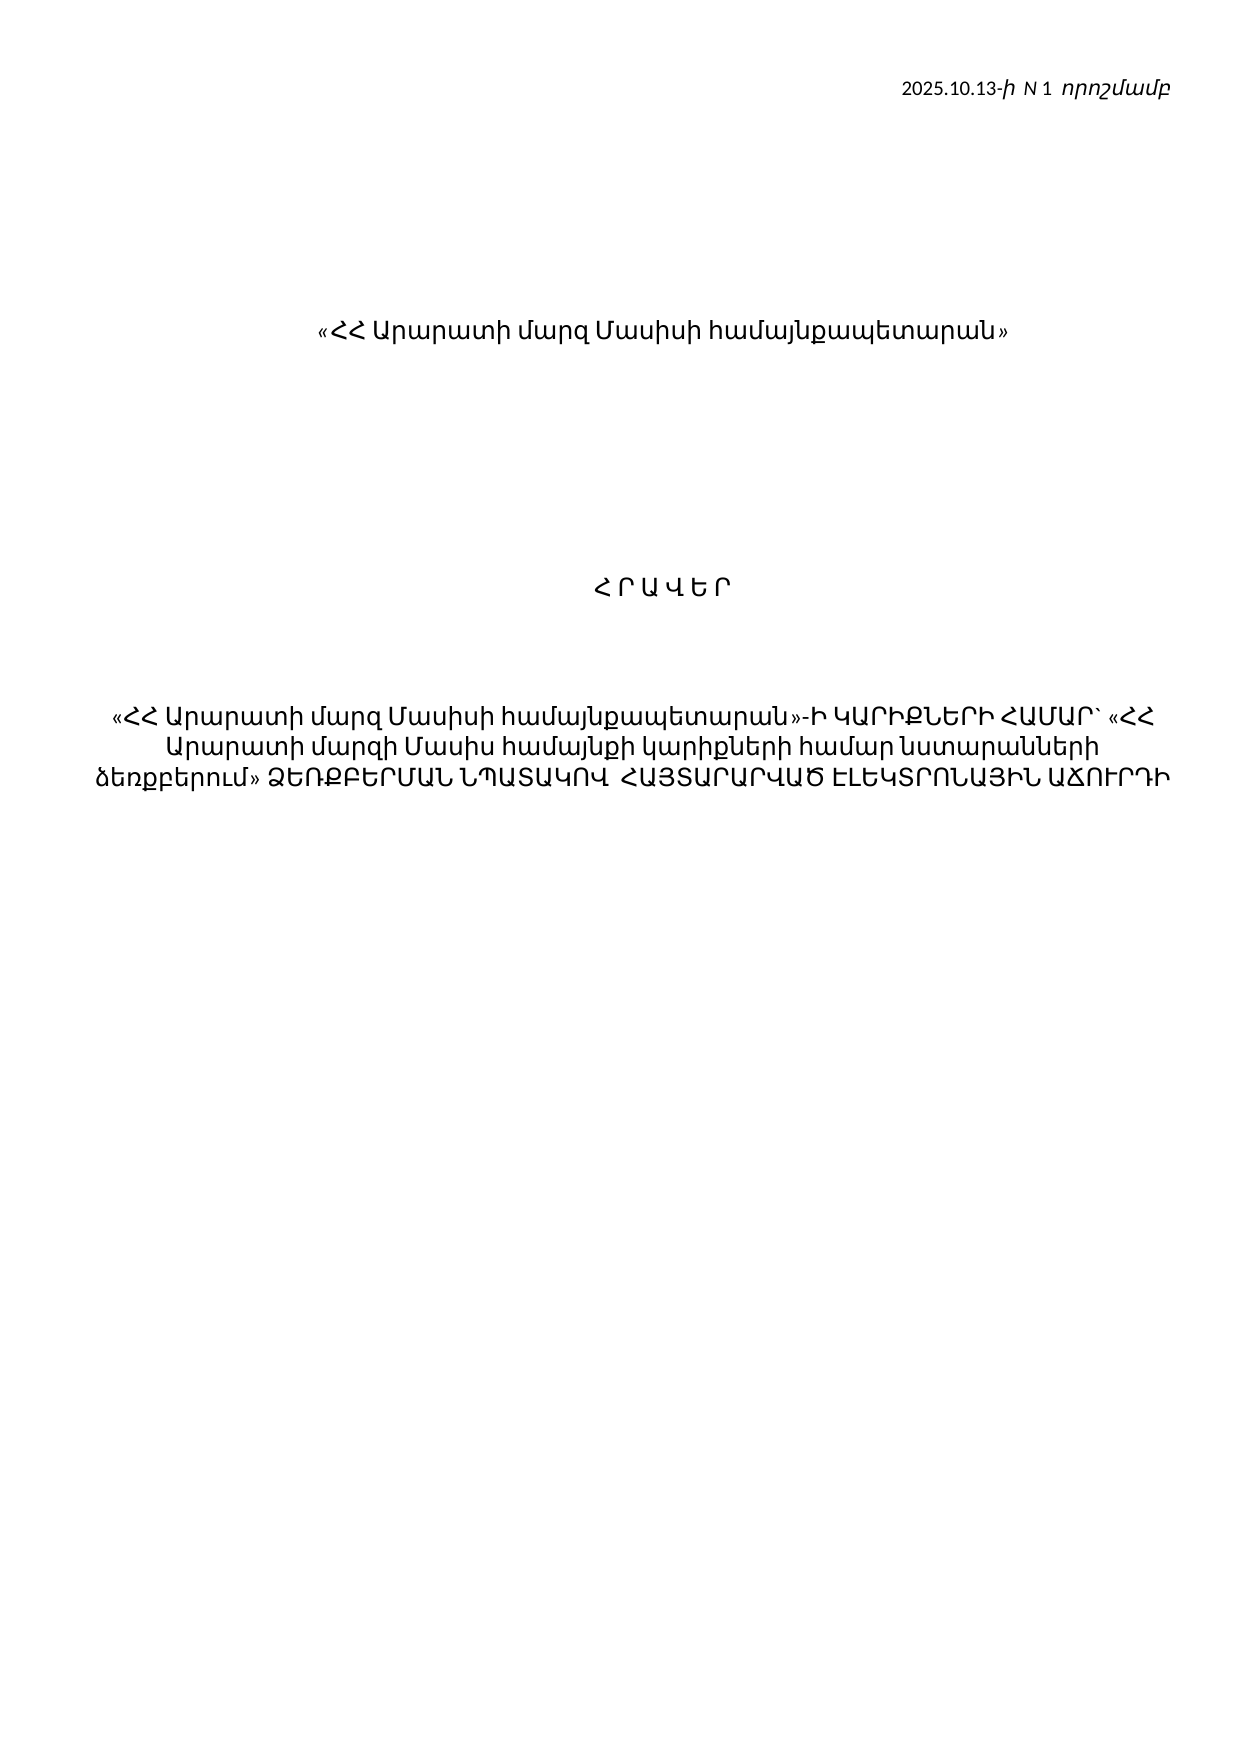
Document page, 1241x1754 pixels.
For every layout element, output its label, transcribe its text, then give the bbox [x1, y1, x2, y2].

text «ՀՀ Արարատի մարզ Մասիսի համայնքապետարան»-Ի ԿԱՐԻՔՆԵՐԻ ՀԱՄԱՐ` «ՀՀ Արարատի մարզի Մասիս համայնքի կարիքների համար նստարանների ձեռքբերում» ՁԵՌՔԲԵՐՄԱՆ ՆՊԱՏԱԿՈՎ ՀԱՅՏԱՐԱՐՎԱԾ ԷԼԵԿՏՐՈՆԱՅԻՆ ԱՃՈՒՐԴԻ [94, 701, 1172, 792]
text Հ Ր Ա Վ Ե Ր [94, 572, 1172, 602]
text « ՀՀ Արարատի մարզ Մասիսի համայնքապետարան» [94, 316, 1172, 346]
text 2025.10.13 -ի N 1 որոշմամբ [94, 75, 1171, 100]
